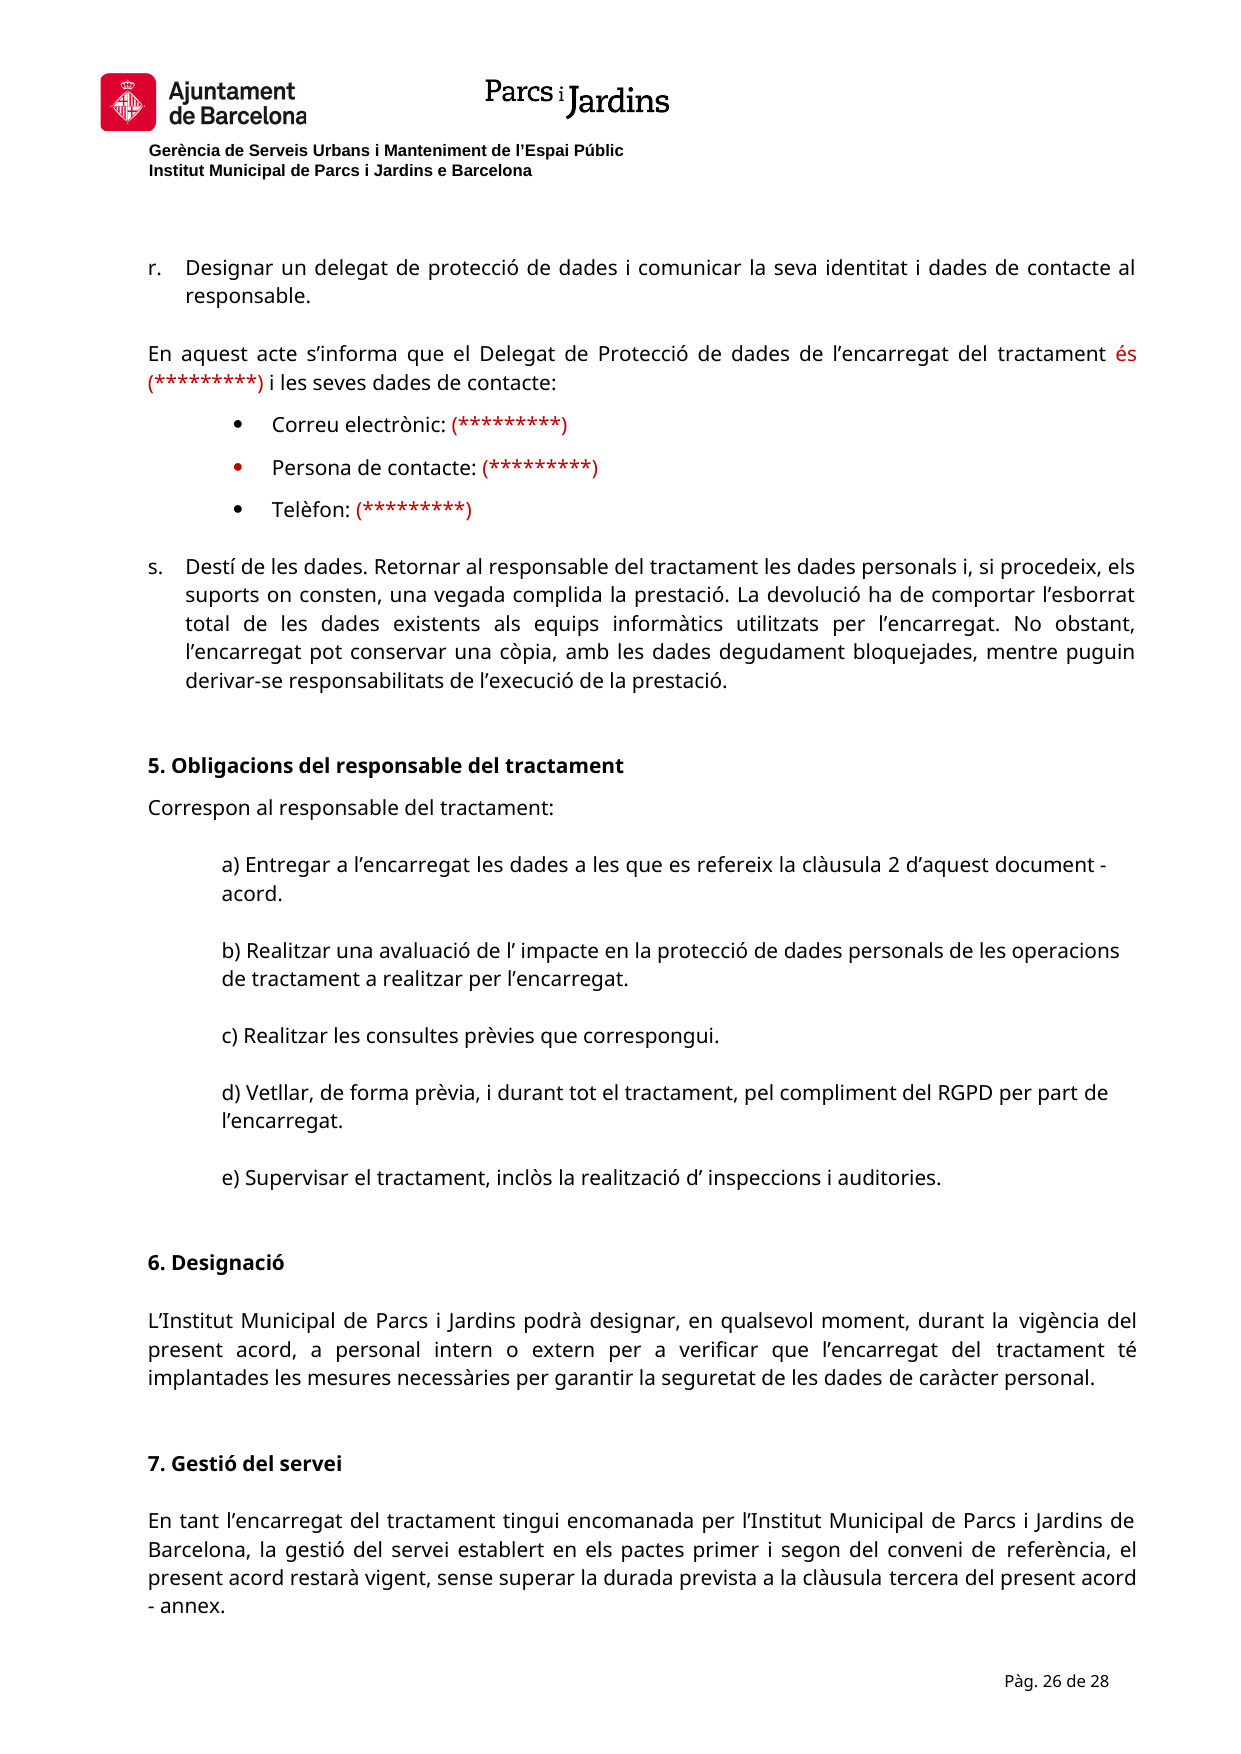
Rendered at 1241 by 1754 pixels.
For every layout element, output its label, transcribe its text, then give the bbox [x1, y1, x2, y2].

text a) Entregar a l’encarregat les dades a les que es refereix la clàusula 2 d’aquest document - acord. [221, 850, 1137, 907]
list Designar un delegat de protecció de dades i comunicar la seva identitat i dades de contacte al responsable. [148, 253, 1137, 310]
list Destí de les dades. Retornar al responsable del tractament les dades personals i, si procedeix, els suports on consten, una vegada complida la prestació. La devolució ha de comportar l’esborrat total de les dades existents als equips informàtics utilitzats per l’encarregat. No obstant, l’encarregat pot conservar una còpia, amb les dades degudament bloquejades, mentre puguin derivar-se responsabilitats de l’execució de la prestació. [148, 552, 1137, 694]
text Correspon al responsable del tractament: [148, 793, 1137, 822]
text 7. Gestió del servei [148, 1449, 1137, 1477]
text 5. Obligacions del responsable del tractament [148, 751, 1137, 779]
list Correu electrònic: (*********) [234, 410, 1137, 439]
text En aquest acte s’informa que el Delegat de Protecció de dades de l’encarregat del tractament és (*********) i les seves dades de contacte: [148, 339, 1137, 396]
text e) Supervisar el tractament, inclòs la realització d’ inspeccions i auditories. [221, 1163, 1137, 1192]
text En tant l’encarregat del tractament tingui encomanada per l’Institut Municipal de Parcs i Jardins de Barcelona, la gestió del servei establert en els pactes primer i segon del conveni de referència, el present acord restarà vigent, sense superar la durada prevista a la clàusula tercera del present acord - annex. [148, 1506, 1137, 1620]
text b) Realitzar una avaluació de l’ impacte en la protecció de dades personals de les operacions de tractament a realitzar per l’encarregat. [221, 936, 1137, 993]
picture [482, 73, 675, 124]
text d) Vetllar, de forma prèvia, i durant tot el tractament, pel compliment del RGPD per part de l’encarregat. [221, 1078, 1137, 1135]
text 6. Designació [148, 1248, 1137, 1277]
list Telèfon: (*********) [234, 495, 1137, 523]
text c) Realitzar les consultes prèvies que correspongui. [221, 1021, 1137, 1049]
picture [100, 73, 307, 131]
text L’Institut Municipal de Parcs i Jardins podrà designar, en qualsevol moment, durant la vigència del present acord, a personal intern o extern per a verificar que l’encarregat del tractament té implantades les mesures necessàries per garantir la seguretat de les dades de caràcter personal. [148, 1307, 1137, 1392]
list Persona de contacte: (*********) [234, 453, 1137, 481]
